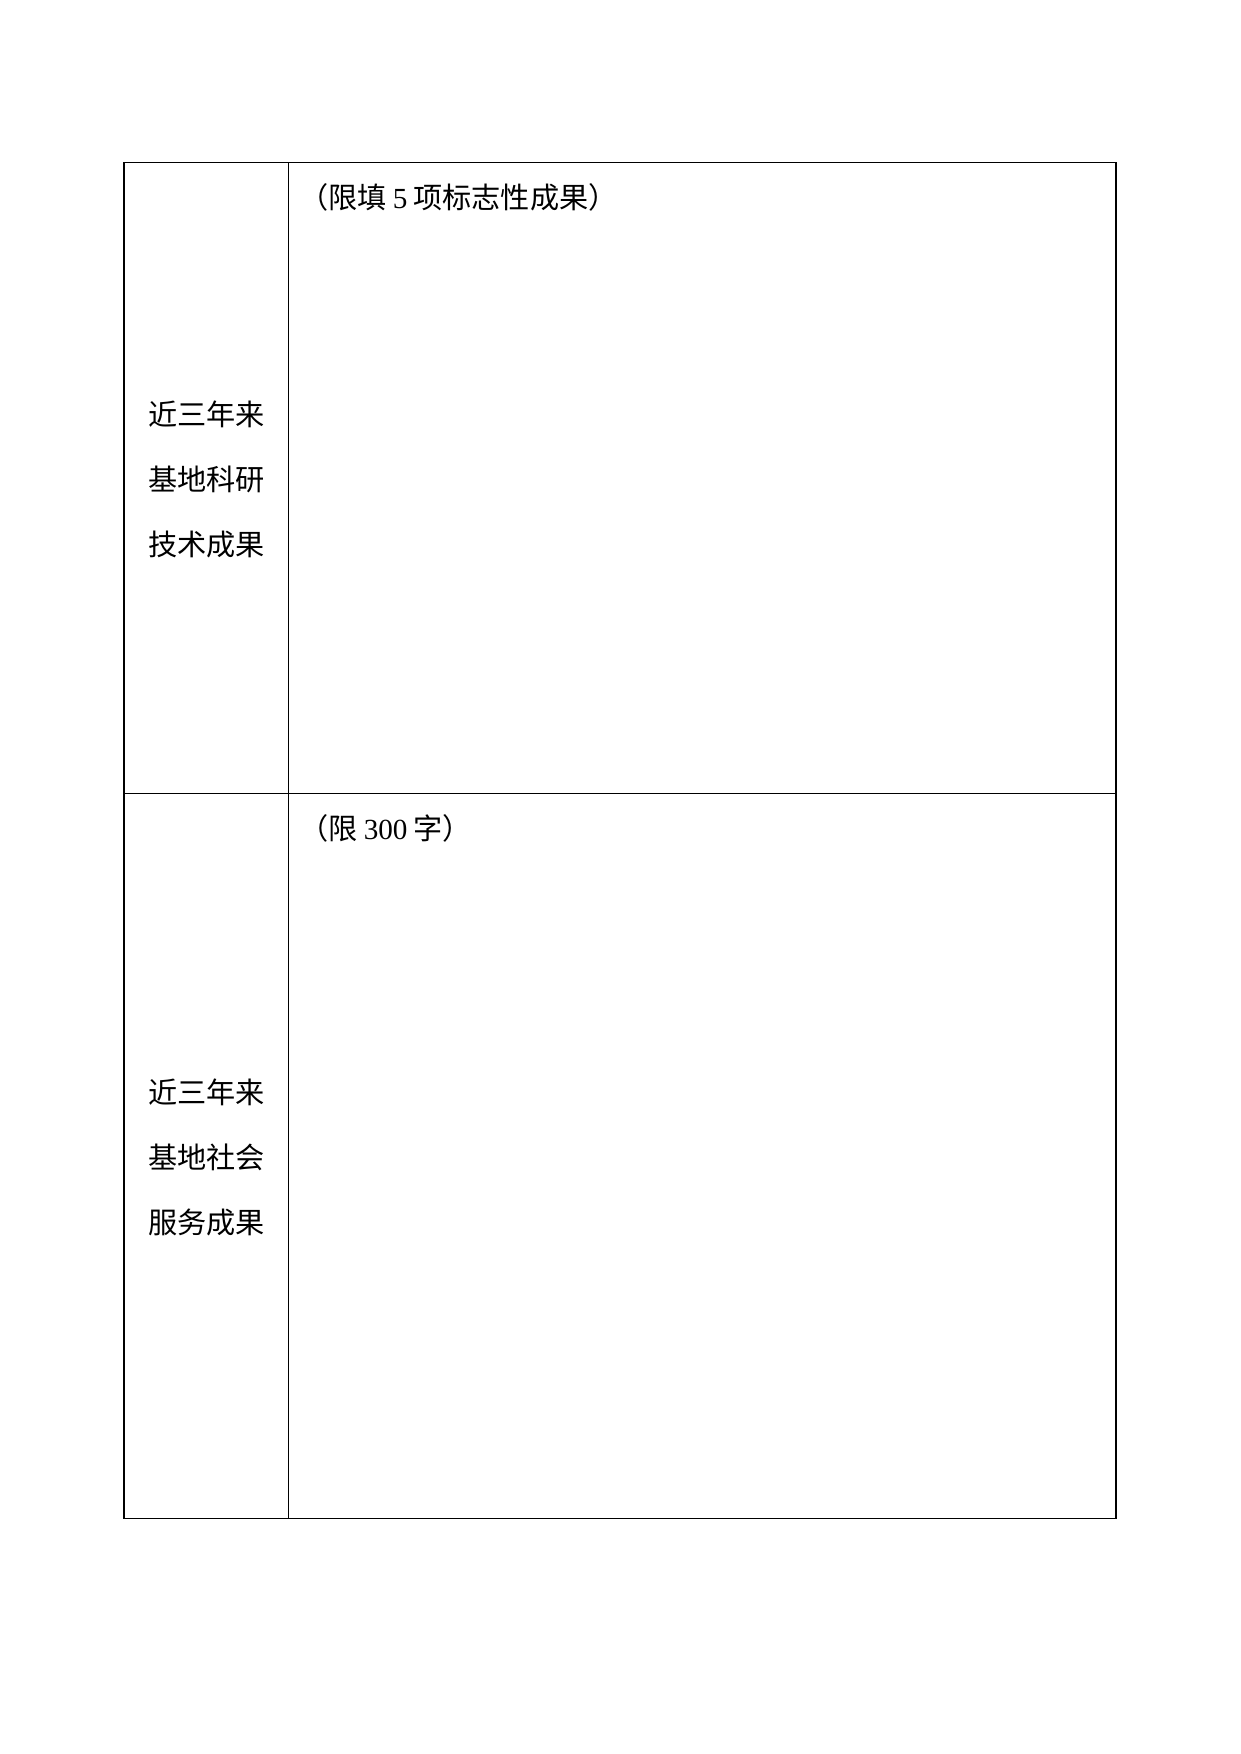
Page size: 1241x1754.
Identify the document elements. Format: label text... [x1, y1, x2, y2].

table_cell 近三年来基地科研技术成果 [125, 163, 288, 793]
table_cell （限填5项标志性成果） [289, 163, 1115, 793]
table_cell （限300字） [289, 794, 1115, 1518]
table_cell 近三年来基地社会服务成果 [125, 794, 288, 1518]
